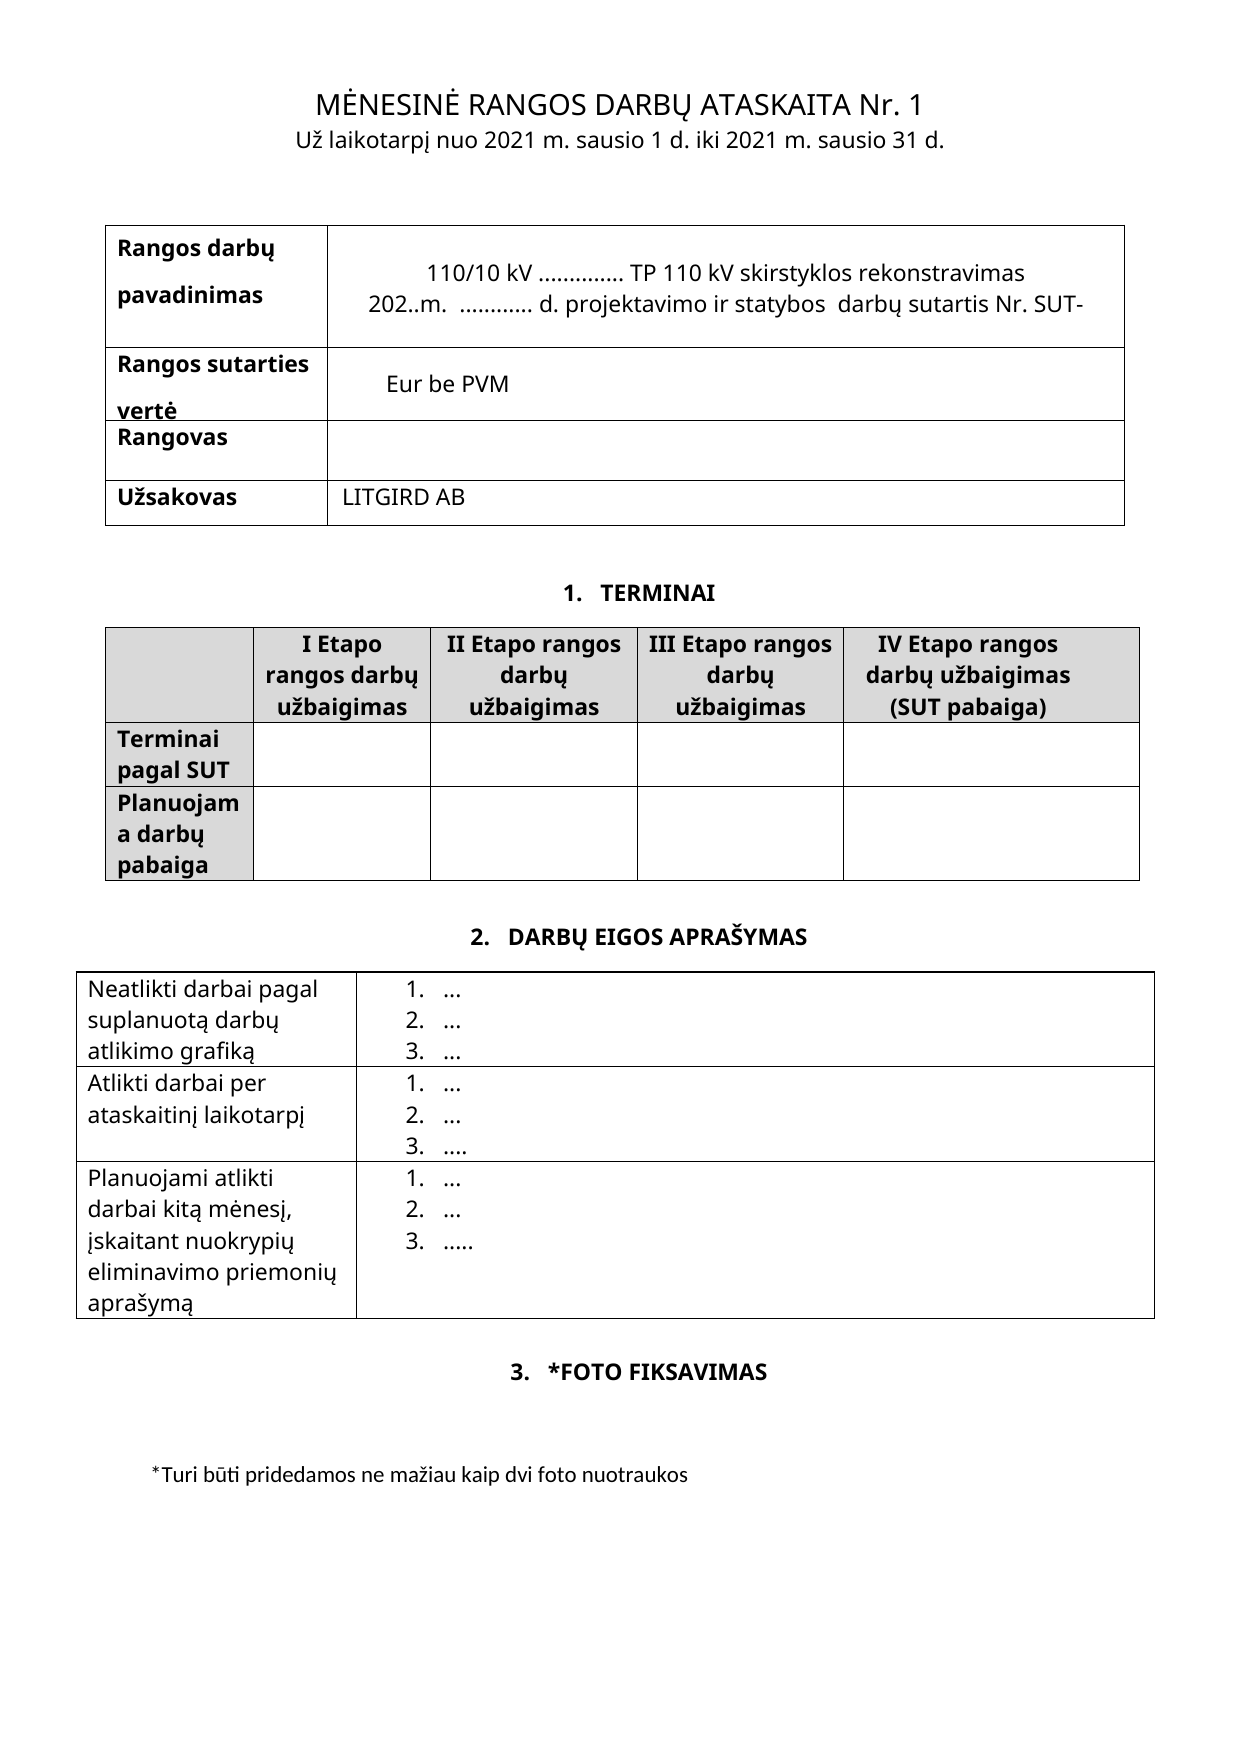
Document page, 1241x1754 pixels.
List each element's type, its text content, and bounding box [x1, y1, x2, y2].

table_cell ... ... .... [357, 1067, 1154, 1161]
table_header [106, 628, 253, 722]
table_header 110/10 kV .............. TP 110 kV skirstyklos rekonstravimas 202..m. ............ d. projektavimo ir statybos darbų sutartis Nr. SUT- [328, 226, 1124, 347]
table_header I Etapo rangos darbų užbaigimas [254, 628, 430, 722]
table_cell [844, 787, 1139, 880]
list *FOTO FIKSAVIMAS [187, 1356, 1090, 1387]
table_cell Užsakovas [106, 481, 327, 525]
table_header ... ... ... [357, 973, 1154, 1066]
table_cell [328, 421, 1124, 480]
table_cell [638, 787, 843, 880]
table_cell [844, 723, 1139, 786]
table_cell Planuojami atlikti darbai kitą mėnesį, įskaitant nuokrypių eliminavimo priemonių aprašymą [77, 1162, 356, 1318]
table_cell Rangos sutarties vertė [106, 348, 327, 420]
table_cell ... ... ..... [357, 1162, 1154, 1318]
table_header Neatlikti darbai pagal suplanuotą darbų atlikimo grafiką [77, 973, 356, 1066]
table_cell Eur be PVM [328, 348, 1124, 420]
table_cell [431, 723, 637, 786]
list TERMINAI [187, 577, 1090, 608]
table_header Rangos darbų pavadinimas [106, 226, 327, 347]
table_cell [254, 723, 430, 786]
table_header IV Etapo rangos darbų užbaigimas (SUT pabaiga) [844, 628, 1139, 722]
table_cell Atlikti darbai per ataskaitinį laikotarpį [77, 1067, 356, 1161]
list DARBŲ EIGOS APRAŠYMAS [187, 921, 1090, 952]
table_cell Rangovas [106, 421, 327, 480]
text Už laikotarpį nuo 2021 m. sausio 1 d. iki 2021 m. sausio 31 d. [150, 124, 1090, 155]
table_cell [254, 787, 430, 880]
table_cell [431, 787, 637, 880]
table_cell [638, 723, 843, 786]
table_header II Etapo rangos darbų užbaigimas [431, 628, 637, 722]
table_header III Etapo rangos darbų užbaigimas [638, 628, 843, 722]
text *Turi būti pridedamos ne mažiau kaip dvi foto nuotraukos [150, 1460, 1090, 1488]
text MĖNESINĖ RANGOS DARBŲ ATASKAITA Nr. 1 [150, 84, 1090, 124]
table_cell Planuojama darbų pabaiga [106, 787, 253, 880]
table_cell LITGIRD AB [328, 481, 1124, 525]
table_cell Terminai pagal SUT [106, 723, 253, 786]
